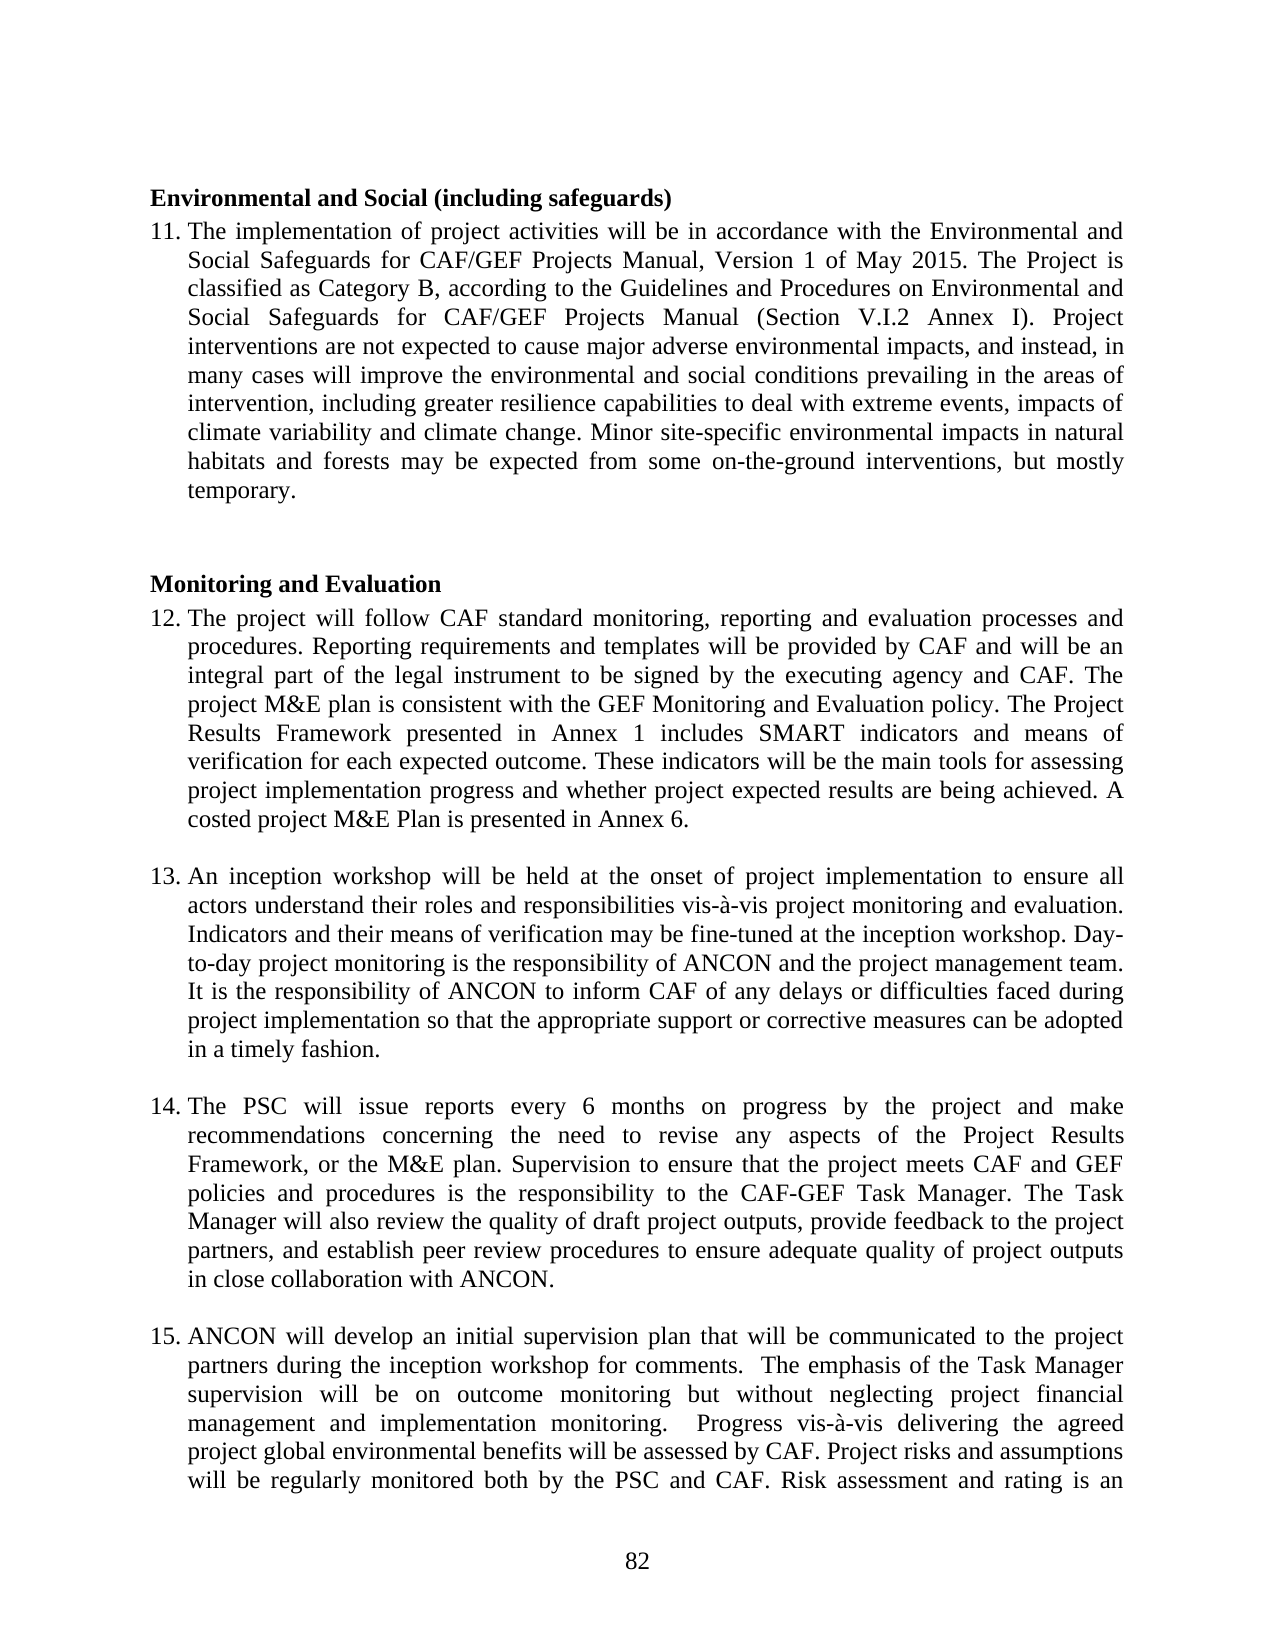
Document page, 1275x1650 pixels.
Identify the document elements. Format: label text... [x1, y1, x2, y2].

list Environmental and Social (including safeguards) [150, 183, 1125, 212]
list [150, 1321, 1125, 1494]
list An inception workshop will be held at the onset of project implementation to ensure all actors understand their roles and responsibilities vis-à-vis project monitoring and evaluation. Indicators and their means of verification may be fine-tuned at the inception workshop. Day-to-day project monitoring is the responsibility of ANCON and the project management team. It is the responsibility of ANCON to inform CAF of any delays or difficulties faced during project implementation so that the appropriate support or corrective measures can be adopted in a timely fashion. [150, 861, 1125, 1063]
list The PSC will issue reports every 6 months on progress by the project and make recommendations concerning the need to revise any aspects of the Project Results Framework, or the M&E plan. Supervision to ensure that the project meets CAF and GEF policies and procedures is the responsibility to the CAF-GEF Task Manager. The Task Manager will also review the quality of draft project outputs, provide feedback to the project partners, and establish peer review procedures to ensure adequate quality of project outputs in close collaboration with ANCON. [150, 1091, 1125, 1293]
list The implementation of project activities will be in accordance with the Environmental and Social Safeguards for CAF/GEF Projects Manual, Version 1 of May 2015. The Project is classified as Category B, according to the Guidelines and Procedures on Environmental and Social Safeguards for CAF/GEF Projects Manual (Section V.I.2 Annex I). Project interventions are not expected to cause major adverse environmental impacts, and instead, in many cases will improve the environmental and social conditions prevailing in the areas of intervention, including greater resilience capabilities to deal with extreme events, impacts of climate variability and climate change. Minor site-specific environmental impacts in natural habitats and forests may be expected from some on-the-ground interventions, but mostly temporary. [150, 216, 1125, 503]
list The project will follow CAF standard monitoring, reporting and evaluation processes and procedures. Reporting requirements and templates will be provided by CAF and will be an integral part of the legal instrument to be signed by the executing agency and CAF. The project M&E plan is consistent with the GEF Monitoring and Evaluation policy. The Project Results Framework presented in Annex 1 includes SMART indicators and means of verification for each expected outcome. These indicators will be the main tools for assessing project implementation progress and whether project expected results are being achieved. A costed project M&E Plan is presented in Annex 6. [150, 603, 1125, 833]
list Monitoring and Evaluation [150, 569, 1125, 598]
